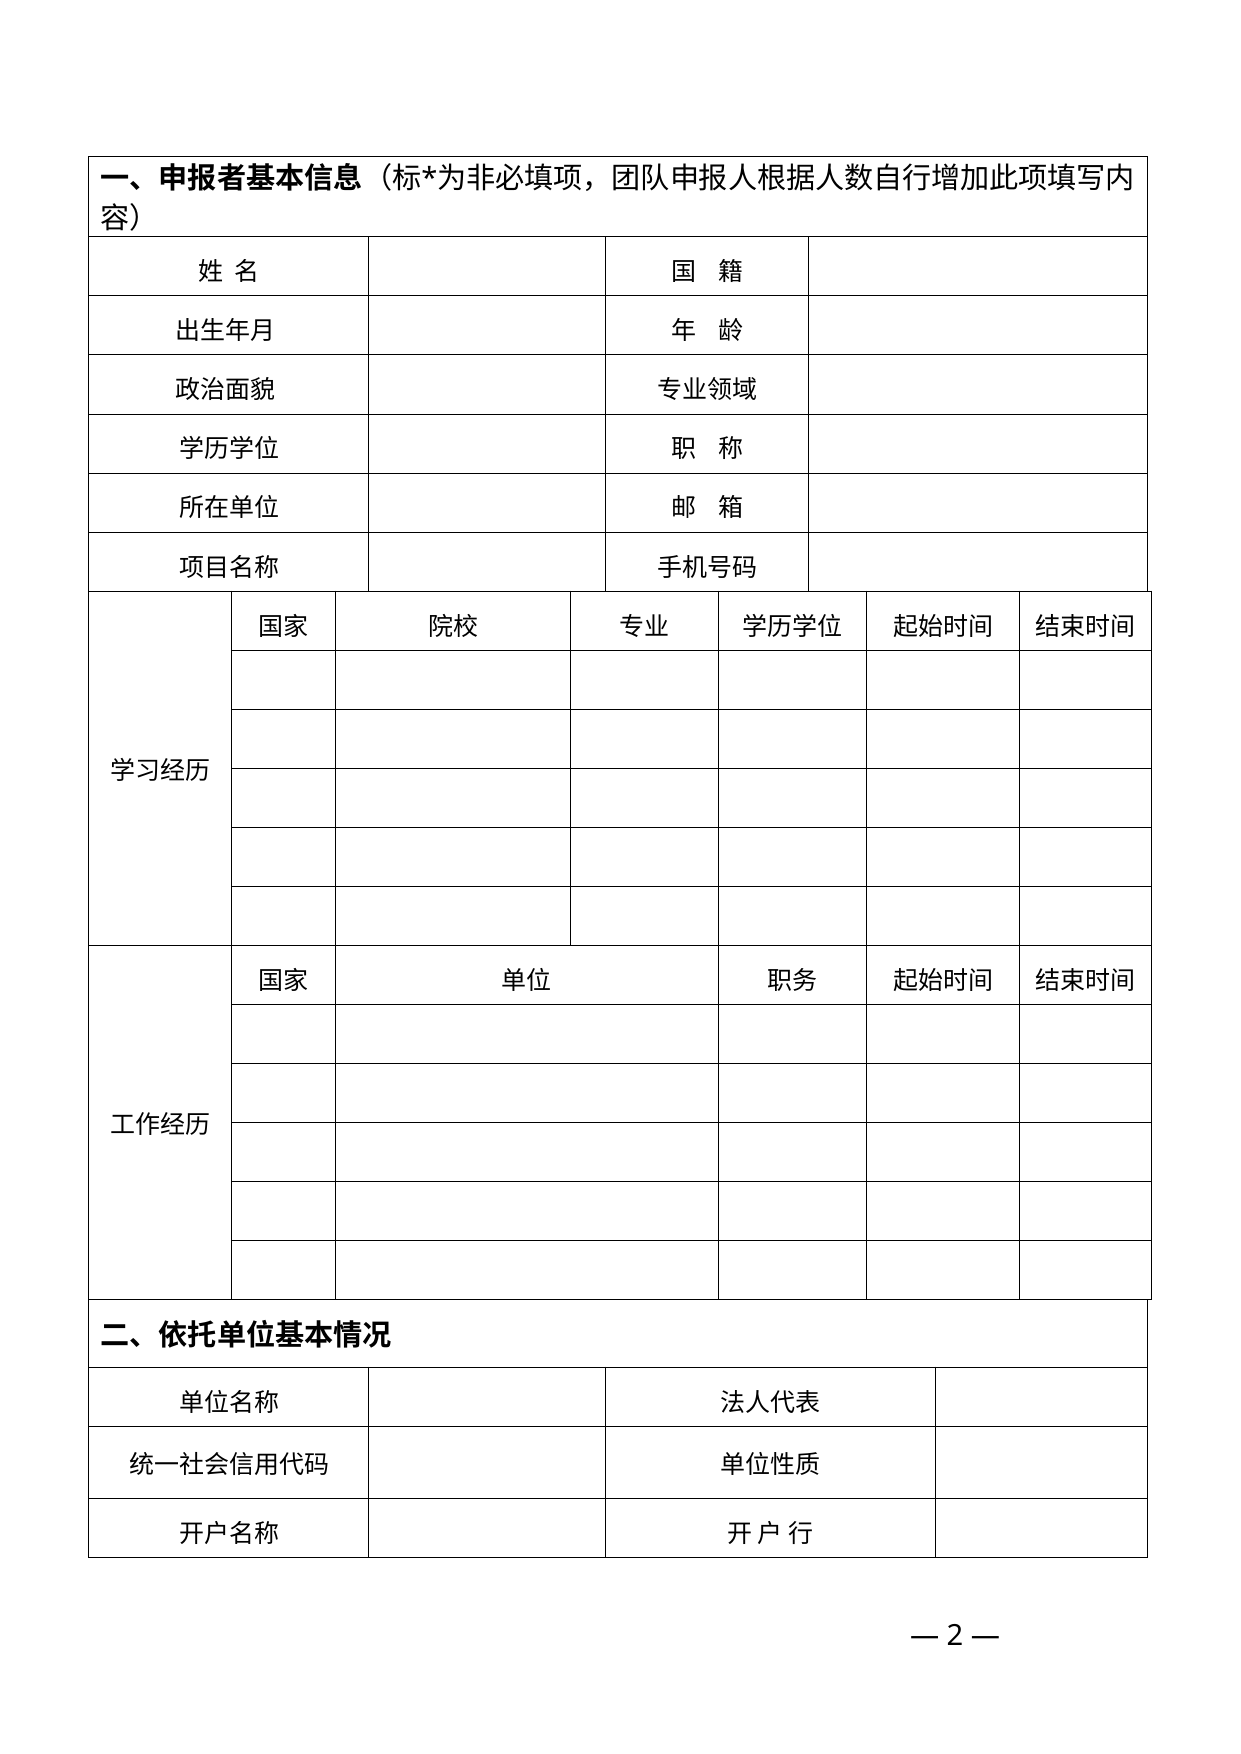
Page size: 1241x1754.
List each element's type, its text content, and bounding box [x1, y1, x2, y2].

table_cell 国 籍 [606, 237, 808, 295]
table_cell [867, 1123, 1019, 1181]
table_cell 项目名称 [89, 533, 368, 591]
table_cell [232, 710, 335, 768]
table_cell [336, 1005, 718, 1063]
table_cell [719, 651, 866, 709]
table_cell [719, 1241, 866, 1299]
table_cell 起始时间 [867, 946, 1019, 1004]
table_cell 出生年月 [89, 296, 368, 354]
table_cell [336, 1064, 718, 1122]
table_cell [867, 1182, 1019, 1240]
table_cell [867, 769, 1019, 827]
table_cell [809, 415, 1147, 472]
table_cell [1020, 1005, 1151, 1063]
table_header 一、申报者基本信息（标*为非必填项，团队申报人根据人数自行增加此项填写内容） [89, 157, 1147, 236]
table_cell [809, 237, 1147, 295]
table_cell [1020, 1241, 1151, 1299]
table_cell [336, 710, 570, 768]
table_cell 国家 [232, 946, 335, 1004]
table_cell 开 户 行 [606, 1499, 935, 1557]
table_cell [336, 769, 570, 827]
table_cell [336, 1241, 718, 1299]
table_cell 单位性质 [606, 1427, 935, 1498]
table_cell [369, 296, 605, 354]
table_cell 工作经历 [89, 946, 231, 1299]
table_cell [336, 887, 570, 945]
table_cell [867, 1064, 1019, 1122]
table_cell [719, 1123, 866, 1181]
table_cell [232, 1064, 335, 1122]
table_cell [232, 1123, 335, 1181]
table_cell 手机号码 [606, 533, 808, 591]
table_cell [809, 296, 1147, 354]
table_cell [867, 651, 1019, 709]
table_cell [336, 1123, 718, 1181]
table_cell [369, 533, 605, 591]
table_cell 学历学位 [89, 415, 368, 472]
table_cell [369, 355, 605, 413]
table_cell [1020, 1123, 1151, 1181]
table_cell [571, 828, 718, 886]
table_cell [719, 1005, 866, 1063]
table_cell [867, 1241, 1019, 1299]
table_cell [336, 651, 570, 709]
table_cell 结束时间 [1020, 946, 1151, 1004]
table_cell [369, 1499, 605, 1557]
table_cell [719, 710, 866, 768]
table_cell [809, 474, 1147, 532]
table_cell 起始时间 [867, 592, 1019, 650]
table_cell [1020, 887, 1151, 945]
table_cell 政治面貌 [89, 355, 368, 413]
table_cell [232, 1005, 335, 1063]
table_cell [232, 828, 335, 886]
table_cell 学习经历 [89, 592, 231, 945]
table_cell [369, 474, 605, 532]
table_cell [369, 1427, 605, 1498]
table_cell [232, 651, 335, 709]
table_cell [719, 887, 866, 945]
table_cell [719, 1064, 866, 1122]
table_cell 年 龄 [606, 296, 808, 354]
table_cell 二、依托单位基本情况 [89, 1300, 1147, 1367]
table_cell [1020, 769, 1151, 827]
table_cell [232, 769, 335, 827]
table_cell [369, 1368, 605, 1426]
table_cell [571, 651, 718, 709]
table_cell [1020, 651, 1151, 709]
table_cell [867, 1005, 1019, 1063]
table_cell [719, 769, 866, 827]
table_cell [809, 533, 1147, 591]
table_cell 开户名称 [89, 1499, 368, 1557]
table_cell [1020, 1064, 1151, 1122]
table_cell [719, 1182, 866, 1240]
table_cell 姓 名 [89, 237, 368, 295]
table_cell 院校 [336, 592, 570, 650]
table_cell [1020, 1182, 1151, 1240]
table_cell [936, 1499, 1147, 1557]
table_cell [571, 710, 718, 768]
table_cell 法人代表 [606, 1368, 935, 1426]
table_cell 职 称 [606, 415, 808, 472]
table_cell [867, 887, 1019, 945]
table_cell [369, 237, 605, 295]
table_cell 结束时间 [1020, 592, 1151, 650]
table_cell 职务 [719, 946, 866, 1004]
table_cell [571, 769, 718, 827]
table_cell 学历学位 [719, 592, 866, 650]
table_cell [936, 1427, 1147, 1498]
table_cell [336, 828, 570, 886]
table_cell 邮 箱 [606, 474, 808, 532]
table_cell 单位名称 [89, 1368, 368, 1426]
table_cell [809, 355, 1147, 413]
table_cell 专业领域 [606, 355, 808, 413]
table_cell [1020, 710, 1151, 768]
table_cell 国家 [232, 592, 335, 650]
table_cell 统一社会信用代码 [89, 1427, 368, 1498]
table_cell 单位 [336, 946, 718, 1004]
table_cell [232, 887, 335, 945]
table_cell [571, 887, 718, 945]
table_cell [867, 828, 1019, 886]
table_cell [1020, 828, 1151, 886]
table_cell [719, 828, 866, 886]
table_cell [867, 710, 1019, 768]
table_cell 所在单位 [89, 474, 368, 532]
table_cell 专业 [571, 592, 718, 650]
table_cell [369, 415, 605, 472]
table_cell [232, 1241, 335, 1299]
table_cell [936, 1368, 1147, 1426]
table_cell [336, 1182, 718, 1240]
table_cell [232, 1182, 335, 1240]
